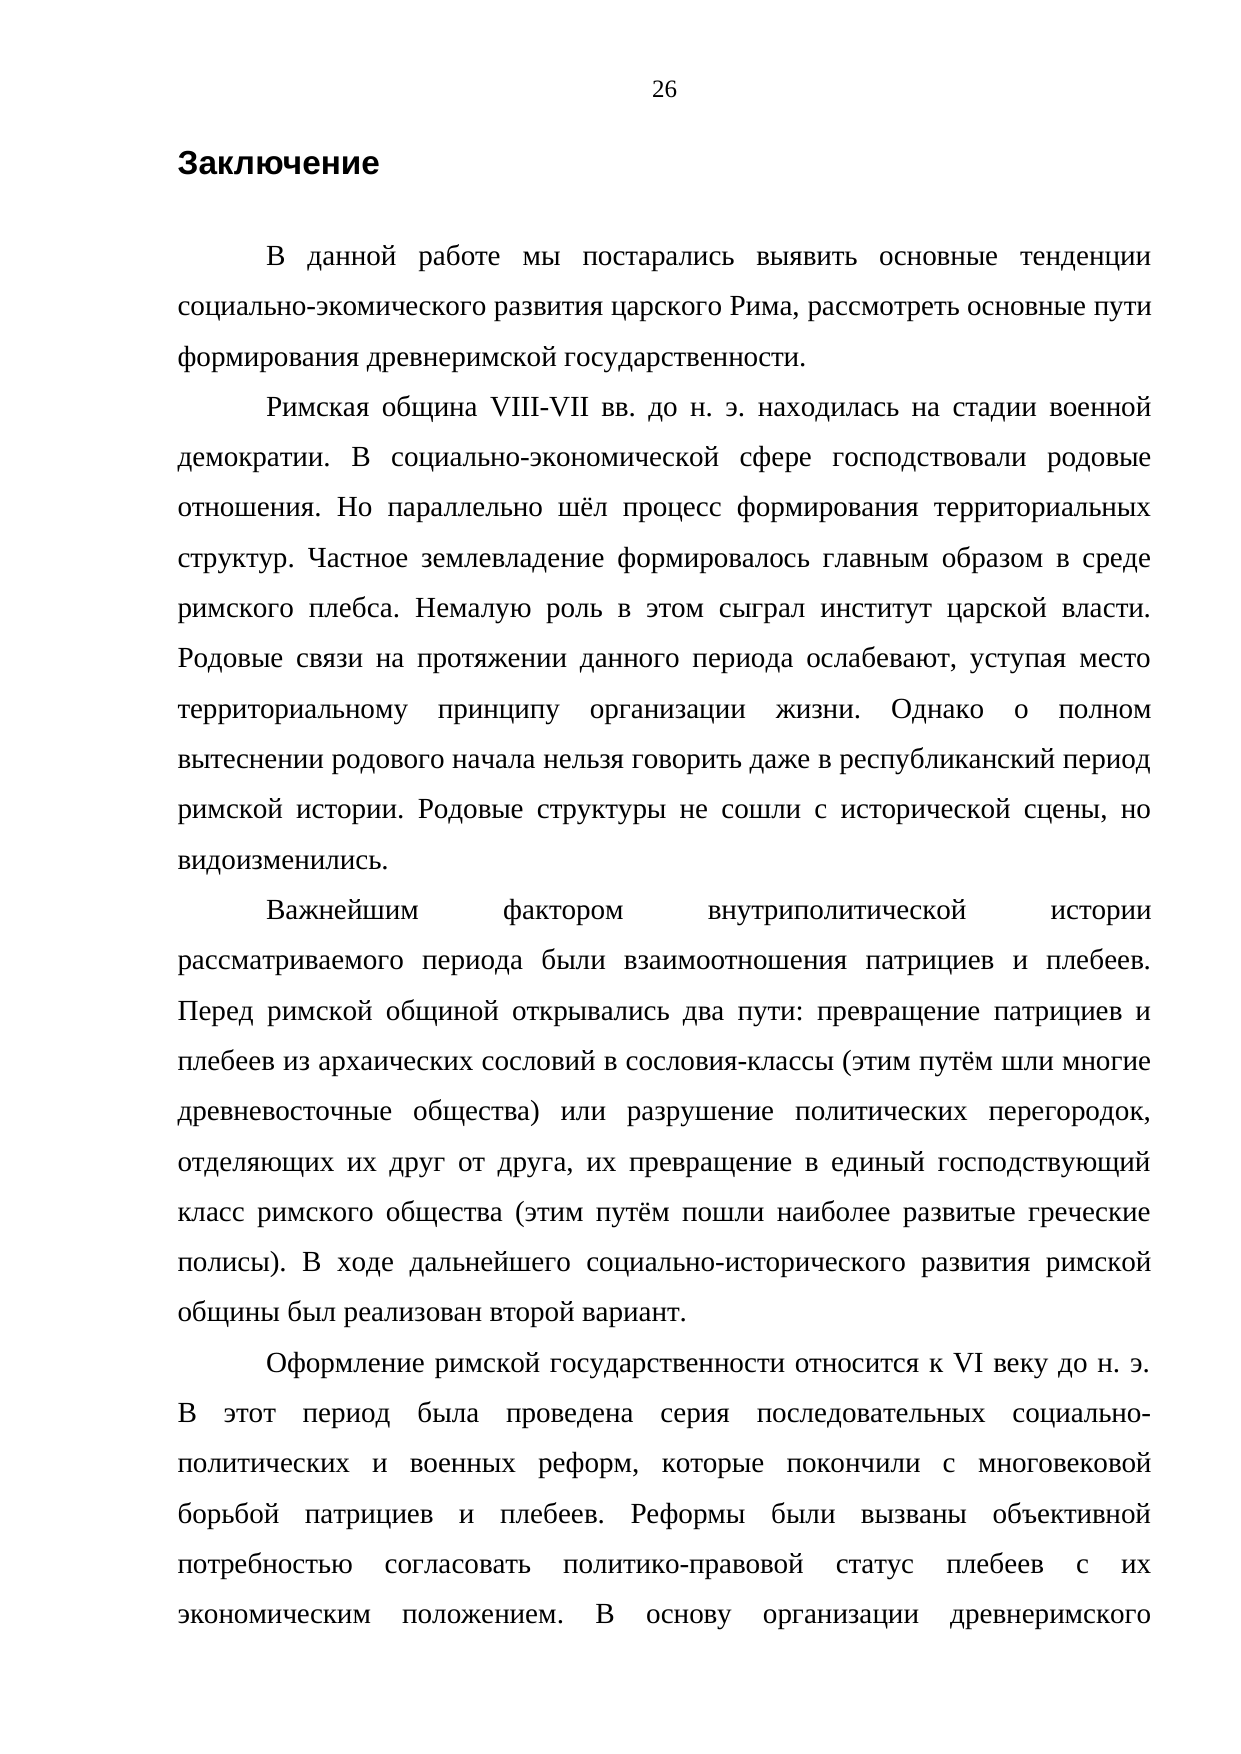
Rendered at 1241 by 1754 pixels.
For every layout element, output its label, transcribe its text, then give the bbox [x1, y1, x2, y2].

subtitle Заключение [177, 143, 1152, 182]
text Важнейшим фактором внутриполитической истории рассматриваемого периода были взаимоотношения патрициев и плебеев. Перед римской общиной открывались два пути: превращение патрициев и плебеев из архаических сословий в сословия-классы (этим путём шли многие древневосточные общества) или разрушение политических перегородок, отделяющих их друг от друга, их превращение в единый господствующий класс римского общества (этим путём пошли наиболее развитые греческие полисы). В ходе дальнейшего социально-исторического развития римской общины был реализован второй вариант. [177, 892, 1152, 1328]
text Римская община VIII-VII вв. до н. э. находилась на стадии военной демократии. В социально-экономической сфере господствовали родовые отношения. Но параллельно шёл процесс формирования территориальных структур. Частное землевладение формировалось главным образом в среде римского плебса. Немалую роль в этом сыграл институт царской власти. Родовые связи на протяжении данного периода ослабевают, уступая место территориальному принципу организации жизни. Однако о полном вытеснении родового начала нельзя говорить даже в республиканский период римской истории. Родовые структуры не сошли с исторической сцены, но видоизменились. [177, 389, 1152, 876]
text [177, 1345, 1152, 1630]
text В данной работе мы постарались выявить основные тенденции социально-экомического развития царского Рима, рассмотреть основные пути формирования древнеримской государственности. [177, 238, 1152, 372]
